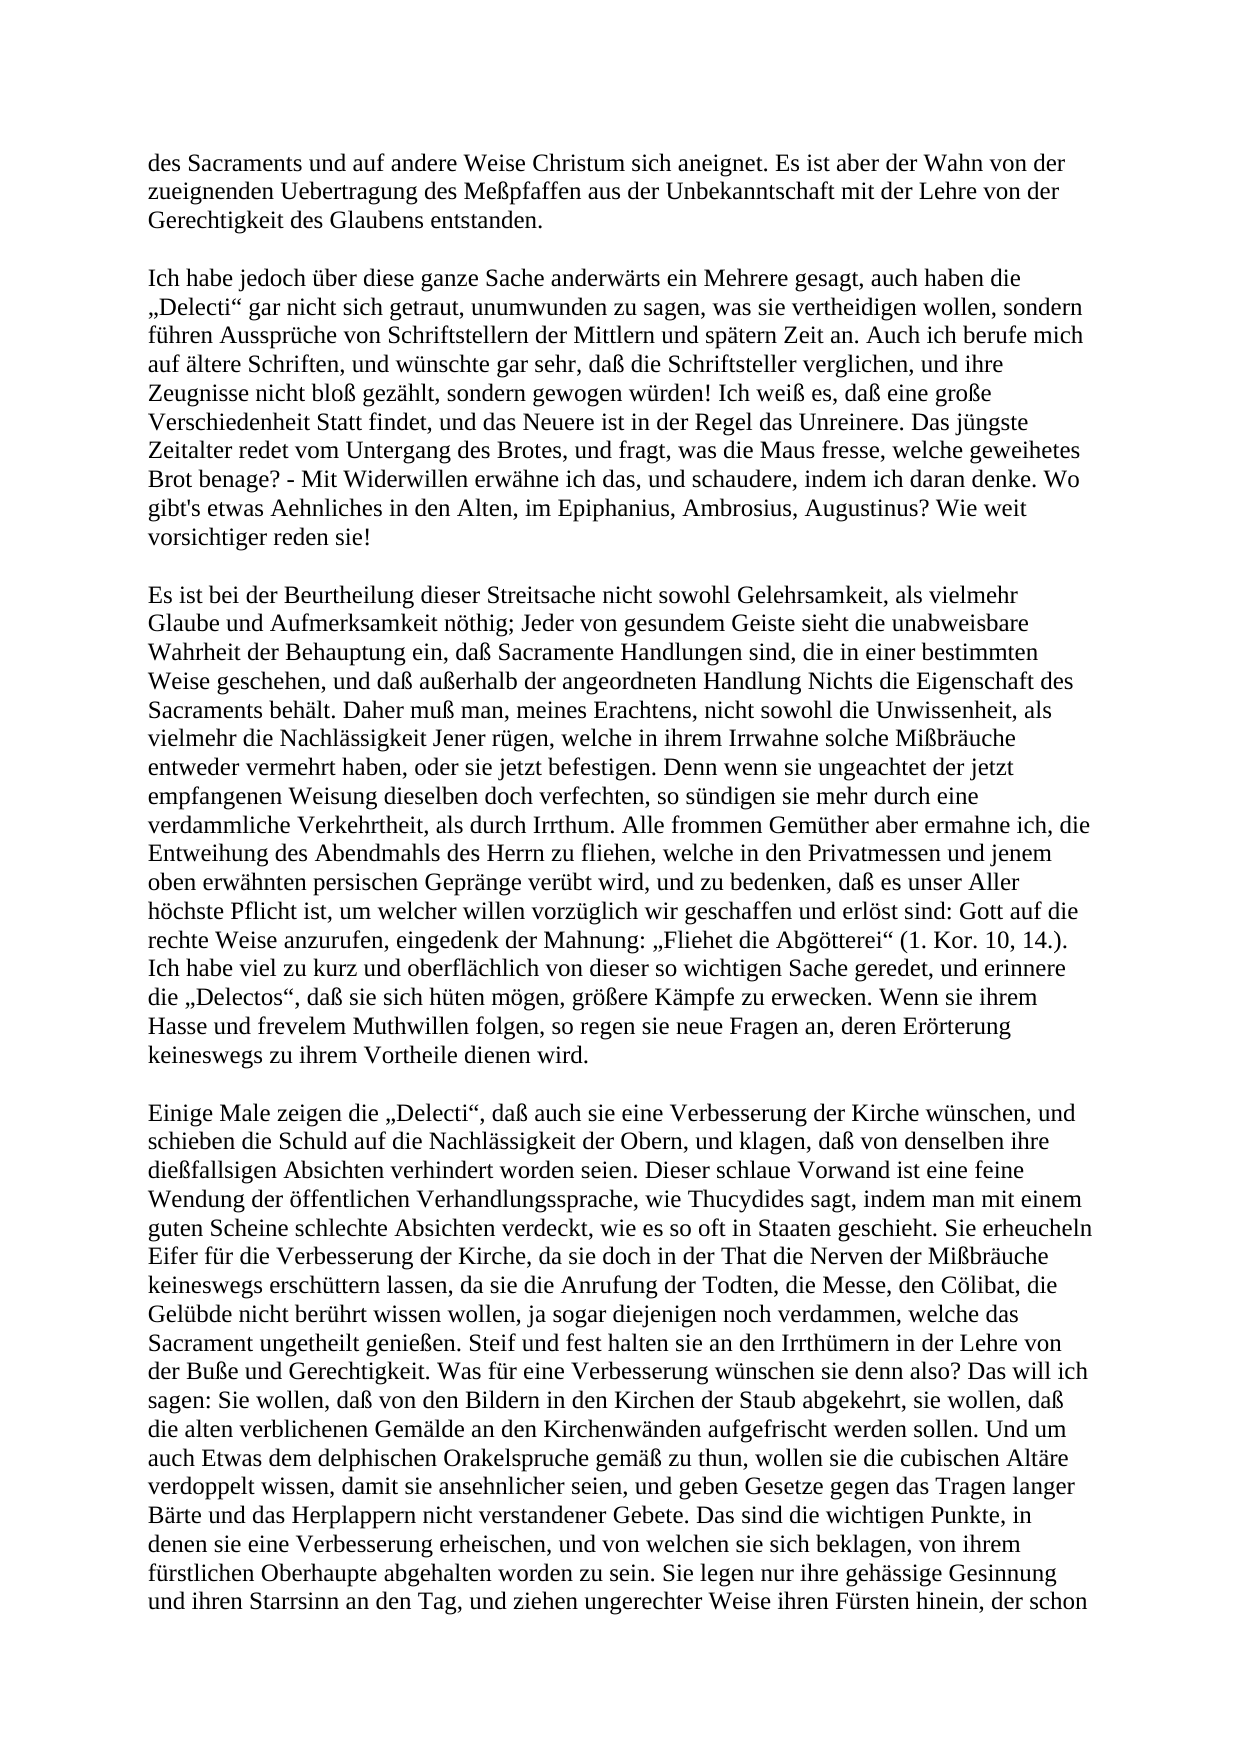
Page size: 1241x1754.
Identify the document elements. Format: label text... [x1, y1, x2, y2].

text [148, 148, 1093, 234]
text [148, 1098, 1093, 1615]
text Es ist bei der Beurtheilung dieser Streitsache nicht sowohl Gelehrsamkeit, als vielmehr Glaube und Aufmerksamkeit nöthig; Jeder von gesundem Geiste sieht die unabweisbare Wahrheit der Behauptung ein, daß Sacramente Handlungen sind, die in einer bestimmten Weise geschehen, und daß außerhalb der angeordneten Handlung Nichts die Eigenschaft des Sacraments behält. Daher muß man, meines Erachtens, nicht sowohl die Unwissenheit, als vielmehr die Nachlässigkeit Jener rügen, welche in ihrem Irrwahne solche Mißbräuche entweder vermehrt haben, oder sie jetzt befestigen. Denn wenn sie ungeachtet der jetzt empfangenen Weisung dieselben doch verfechten, so sündigen sie mehr durch eine verdammliche Verkehrtheit, als durch Irrthum. Alle frommen Gemüther aber ermahne ich, die Entweihung des Abendmahls des Herrn zu fliehen, welche in den Privatmessen und jenem oben erwähnten persischen Gepränge verübt wird, und zu bedenken, daß es unser Aller höchste Pflicht ist, um welcher willen vorzüglich wir geschaffen und erlöst sind: Gott auf die rechte Weise anzurufen, eingedenk der Mahnung: „Fliehet die Abgötterei“ (1. Kor. 10, 14.). Ich habe viel zu kurz und oberflächlich von dieser so wichtigen Sache geredet, und erinnere die „Delectos“, daß sie sich hüten mögen, größere Kämpfe zu erwecken. Wenn sie ihrem Hasse und frevelem Muthwillen folgen, so regen sie neue Fragen an, deren Erörterung keineswegs zu ihrem Vortheile dienen wird. [148, 580, 1093, 1068]
text Ich habe jedoch über diese ganze Sache anderwärts ein Mehrere gesagt, auch haben die „Delecti“ gar nicht sich getraut, unumwunden zu sagen, was sie vertheidigen wollen, sondern führen Aussprüche von Schriftstellern der Mittlern und spätern Zeit an. Auch ich berufe mich auf ältere Schriften, und wünschte gar sehr, daß die Schriftsteller verglichen, und ihre Zeugnisse nicht bloß gezählt, sondern gewogen würden! Ich weiß es, daß eine große Verschiedenheit Statt findet, und das Neuere ist in der Regel das Unreinere. Das jüngste Zeitalter redet vom Untergang des Brotes, und fragt, was die Maus fresse, welche geweihetes Brot benage? - Mit Widerwillen erwähne ich das, und schaudere, indem ich daran denke. Wo gibt's etwas Aehnliches in den Alten, im Epiphanius, Ambrosius, Augustinus? Wie weit vorsichtiger reden sie! [148, 263, 1093, 551]
